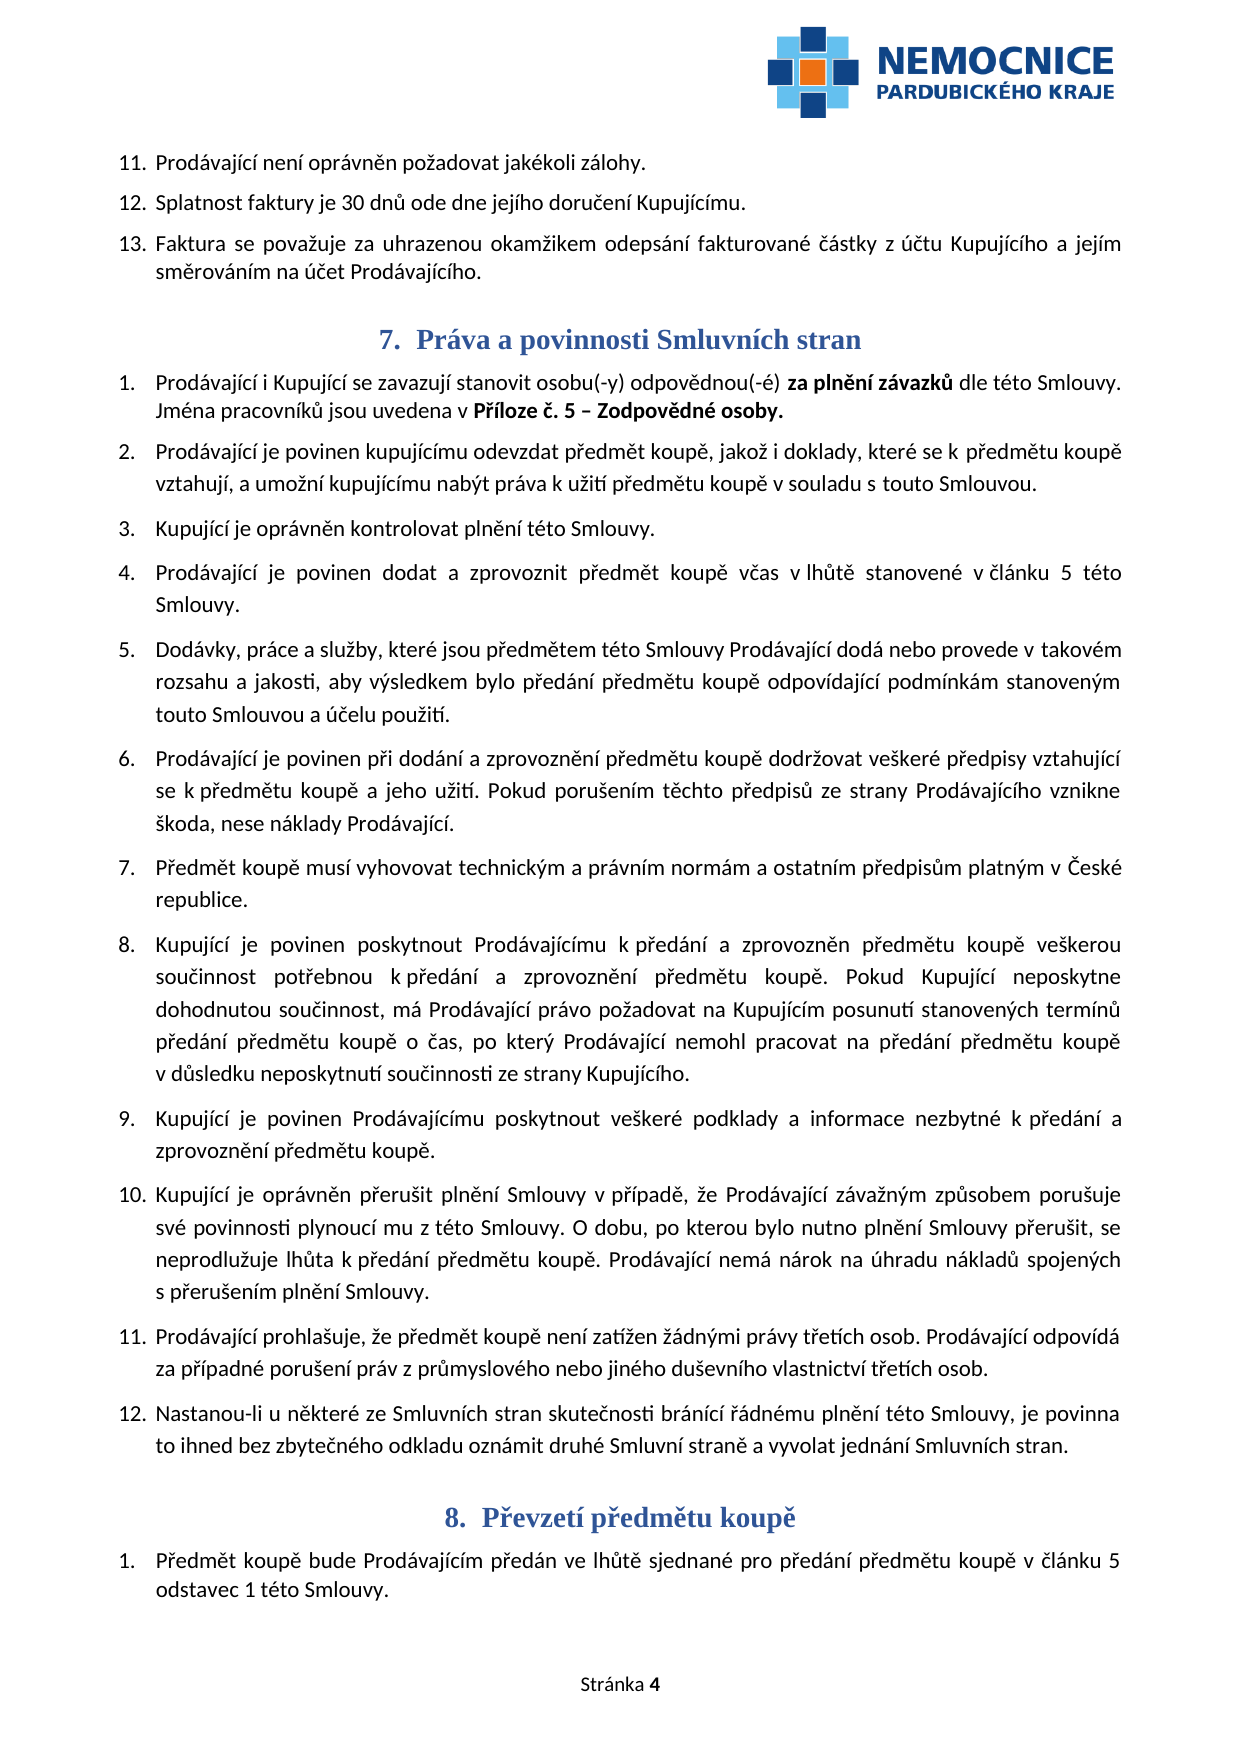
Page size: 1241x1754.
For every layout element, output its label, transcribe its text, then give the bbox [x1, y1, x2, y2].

list Splatnost faktury je 30 dnů ode dne jejího doručení Kupujícímu. [118, 188, 1122, 216]
list Kupující je povinen poskytnout Prodávajícímu k předání a zprovozněn předmětu koupě veškerou součinnost potřebnou k předání a zprovoznění předmětu koupě. Pokud Kupující neposkytne dohodnutou součinnost, má Prodávající právo požadovat na Kupujícím posunutí stanovených termínů předání předmětu koupě o čas, po který Prodávající nemohl pracovat na předání předmětu koupě v důsledku neposkytnutí součinnosti ze strany Kupujícího. [118, 930, 1122, 1087]
list Předmět koupě musí vyhovovat technickým a právním normám a ostatním předpisům platným v České republice. [118, 853, 1122, 914]
list Faktura se považuje za uhrazenou okamžikem odepsání fakturované částky z účtu Kupujícího a jejím směrováním na účet Prodávajícího. [118, 229, 1122, 285]
subtitle Práva a povinnosti Smluvních stran [118, 322, 1122, 356]
list Kupující je oprávněn kontrolovat plnění této Smlouvy. [118, 514, 1122, 542]
list Nastanou-li u některé ze Smluvních stran skutečnosti bránící řádnému plnění této Smlouvy, je povinna to ihned bez zbytečného odkladu oznámit druhé Smluvní straně a vyvolat jednání Smluvních stran. [118, 1399, 1122, 1459]
list Prodávající je povinen při dodání a zprovoznění předmětu koupě dodržovat veškeré předpisy vztahující se k předmětu koupě a jeho užití. Pokud porušením těchto předpisů ze strany Prodávajícího vznikne škoda, nese náklady Prodávající. [118, 744, 1122, 837]
list Kupující je oprávněn přerušit plnění Smlouvy v případě, že Prodávající závažným způsobem porušuje své povinnosti plynoucí mu z této Smlouvy. O dobu, po kterou bylo nutno plnění Smlouvy přerušit, se neprodlužuje lhůta k předání předmětu koupě. Prodávající nemá nárok na úhradu nákladů spojených s přerušením plnění Smlouvy. [118, 1181, 1122, 1305]
list Prodávající je povinen dodat a zprovoznit předmět koupě včas v lhůtě stanovené v článku 5 této Smlouvy. [118, 558, 1122, 619]
list Kupující je povinen Prodávajícímu poskytnout veškeré podklady a informace nezbytné k předání a zprovoznění předmětu koupě. [118, 1104, 1122, 1164]
subtitle Převzetí předmětu koupě [118, 1501, 1122, 1534]
list Prodávající není oprávněn požadovat jakékoli zálohy. [118, 148, 1122, 176]
list Prodávající prohlašuje, že předmět koupě není zatížen žádnými právy třetích osob. Prodávající odpovídá za případné porušení práv z průmyslového nebo jiného duševního vlastnictví třetích osob. [118, 1322, 1122, 1382]
list Prodávající i Kupující se zavazují stanovit osobu(-y) odpovědnou(-é) za plnění závazků dle této Smlouvy. Jména pracovníků jsou uvedena v Příloze č. 5 – Zodpovědné osoby. [118, 368, 1122, 424]
list Prodávající je povinen kupujícímu odevzdat předmět koupě, jakož i doklady, které se k předmětu koupě vztahují, a umožní kupujícímu nabýt práva k užití předmětu koupě v souladu s touto Smlouvou. [118, 437, 1122, 497]
list Předmět koupě bude Prodávajícím předán ve lhůtě sjednané pro předání předmětu koupě v článku 5 odstavec 1 této Smlouvy. [118, 1547, 1122, 1603]
list Dodávky, práce a služby, které jsou předmětem této Smlouvy Prodávající dodá nebo provede v takovém rozsahu a jakosti, aby výsledkem bylo předání předmětu koupě odpovídající podmínkám stanoveným touto Smlouvou a účelu použití. [118, 635, 1122, 728]
picture [766, 26, 1114, 119]
